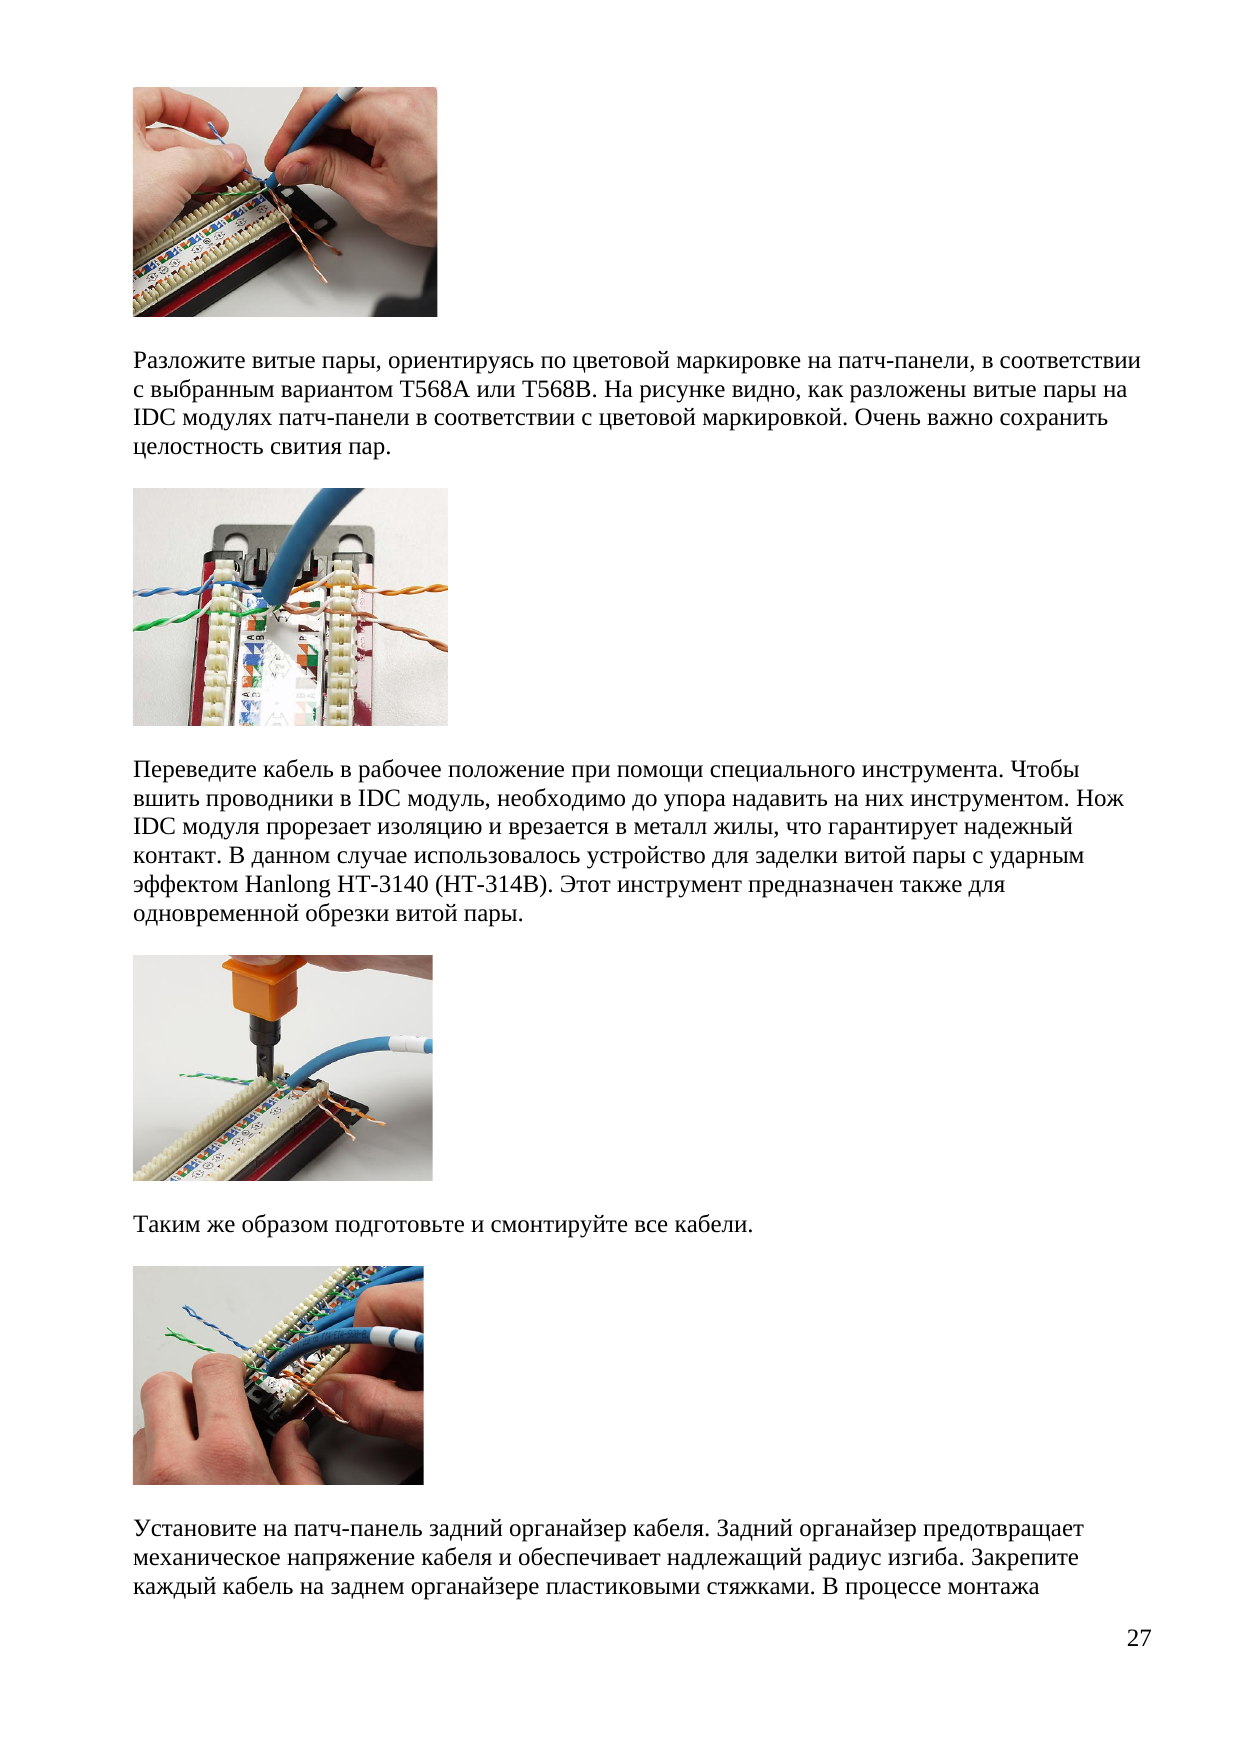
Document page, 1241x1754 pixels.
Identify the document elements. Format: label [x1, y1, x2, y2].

picture [132, 488, 448, 726]
picture [132, 955, 433, 1181]
picture [132, 87, 438, 317]
picture [132, 1266, 424, 1485]
text [133, 59, 1152, 1599]
